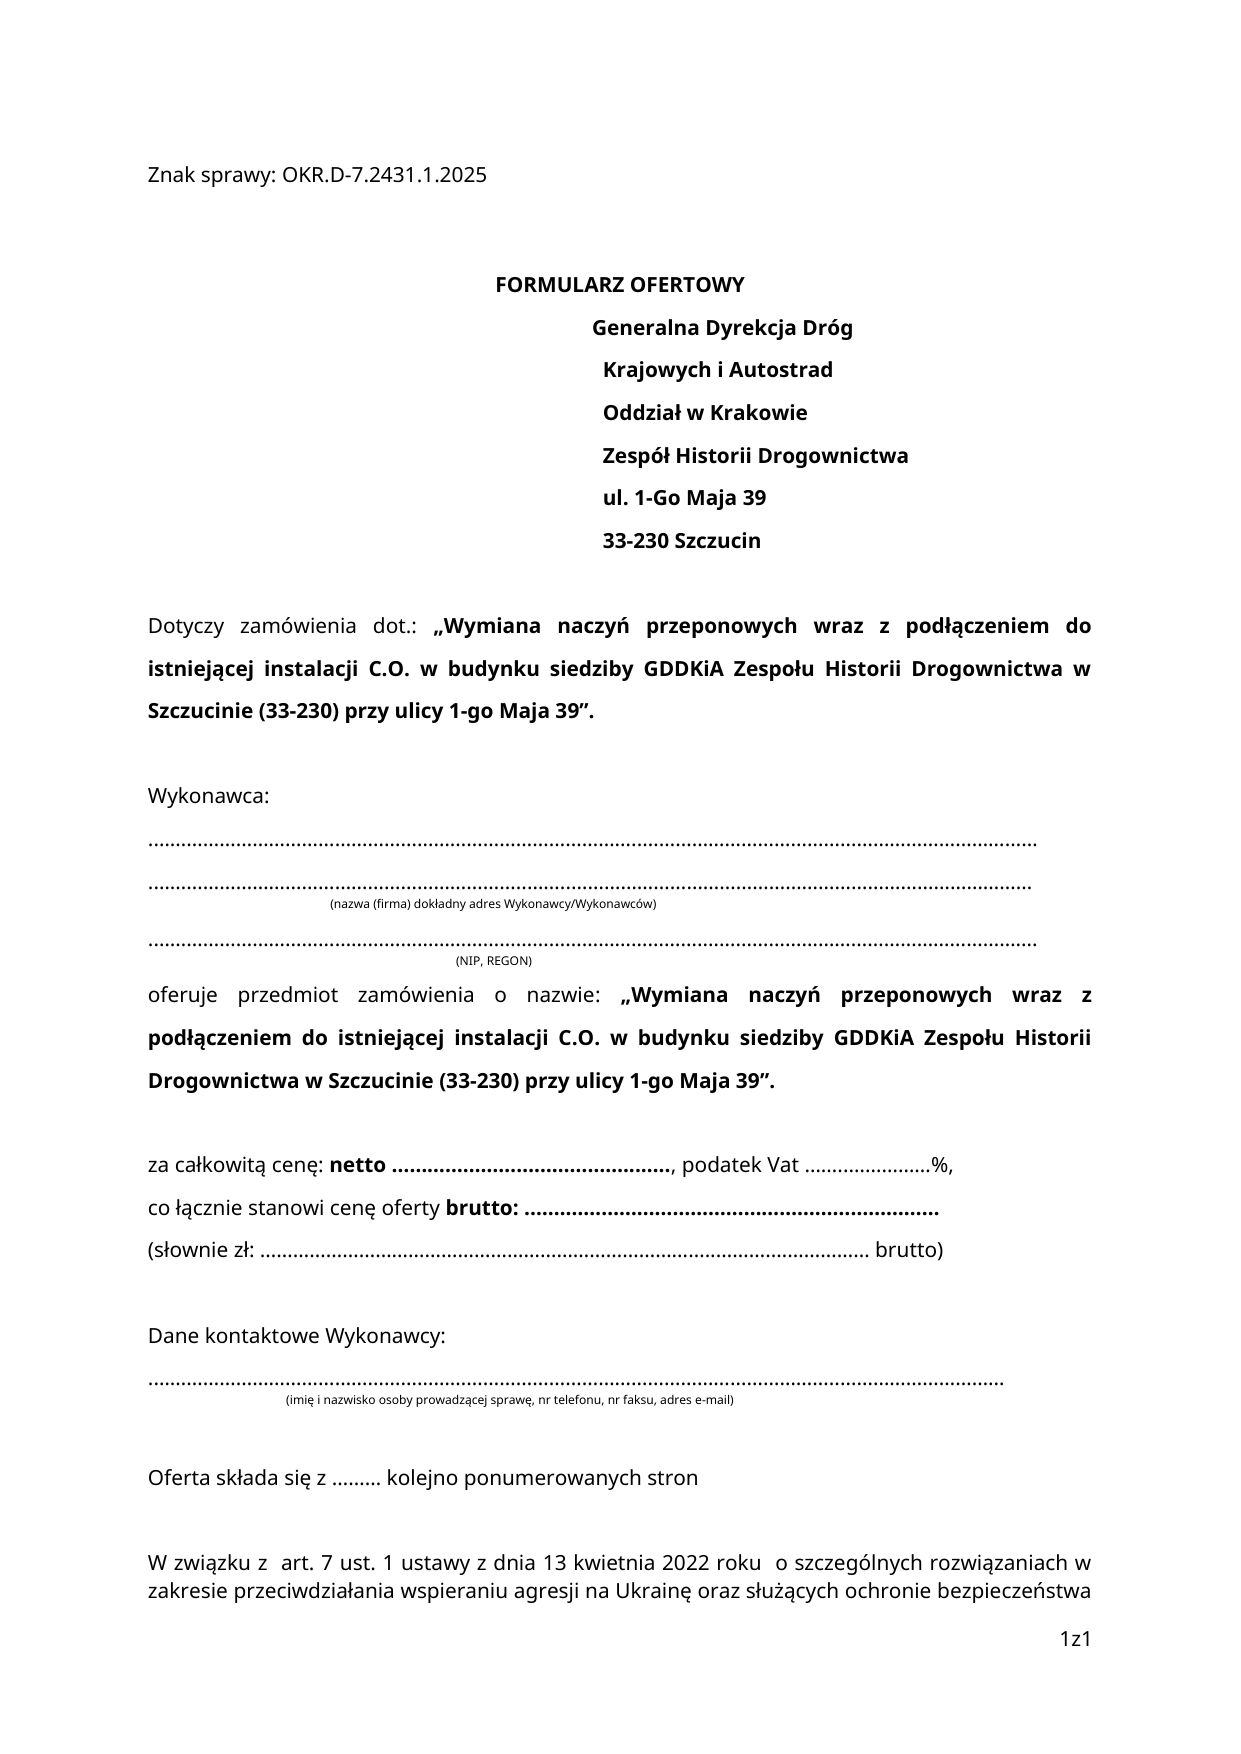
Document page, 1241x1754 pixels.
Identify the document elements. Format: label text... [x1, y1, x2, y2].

text (NIP, REGON) [148, 952, 1093, 981]
text .……………………………………………………………………………………………………………..………………………… [148, 1363, 1093, 1392]
text Oddział w Krakowie [148, 398, 1093, 427]
text za całkowitą cenę: netto …………………………………...….., podatek Vat ……..……………%, co łącznie stanowi cenę oferty brutto: .…………………………………………………………… [148, 1150, 1093, 1221]
text Oferta składa się z ……… kolejno ponumerowanych stron [148, 1463, 1093, 1491]
text (imię i nazwisko osoby prowadzącej sprawę, nr telefonu, nr faksu, adres e-mail) [148, 1392, 1093, 1420]
text 33-230 Szczucin [148, 526, 1093, 554]
text Wykonawca: [148, 782, 1093, 810]
text .……………………………………………………………………………………….……………………………………………………. [148, 924, 1093, 952]
text Dane kontaktowe Wykonawcy: [148, 1321, 1093, 1349]
text .…………………………………………………………..……..………………………………………………………………………… [148, 867, 1093, 895]
text Dotyczy zamówienia dot.: „Wymiana naczyń przeponowych wraz z podłączeniem do istniejącej instalacji C.O. w budynku siedziby GDDKiA Zespołu Historii Drogownictwa w Szczucinie (33-230) przy ulicy 1-go Maja 39”. [148, 611, 1093, 725]
text FORMULARZ OFERTOWY [148, 270, 1093, 299]
text (nazwa (firma) dokładny adres Wykonawcy/Wykonawców) [148, 895, 1093, 924]
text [148, 1548, 1093, 1605]
text Znak sprawy: OKR.D-7.2431.1.2025 [148, 160, 1093, 188]
text (słownie zł: ………………………………………………………………………..……….……………… brutto) [148, 1236, 1093, 1264]
text Generalna Dyrekcja Dróg Krajowych i Autostrad [148, 313, 1093, 384]
text .……………………………………………………………………………..……………………………………………………………… [148, 824, 1093, 853]
text oferuje przedmiot zamówienia o nazwie: „Wymiana naczyń przeponowych wraz z podłączeniem do istniejącej instalacji C.O. w budynku siedziby GDDKiA Zespołu Historii Drogownictwa w Szczucinie (33-230) przy ulicy 1-go Maja 39”. [148, 981, 1093, 1094]
text ul. 1-Go Maja 39 [148, 483, 1093, 512]
text Zespół Historii Drogownictwa [148, 441, 1093, 469]
